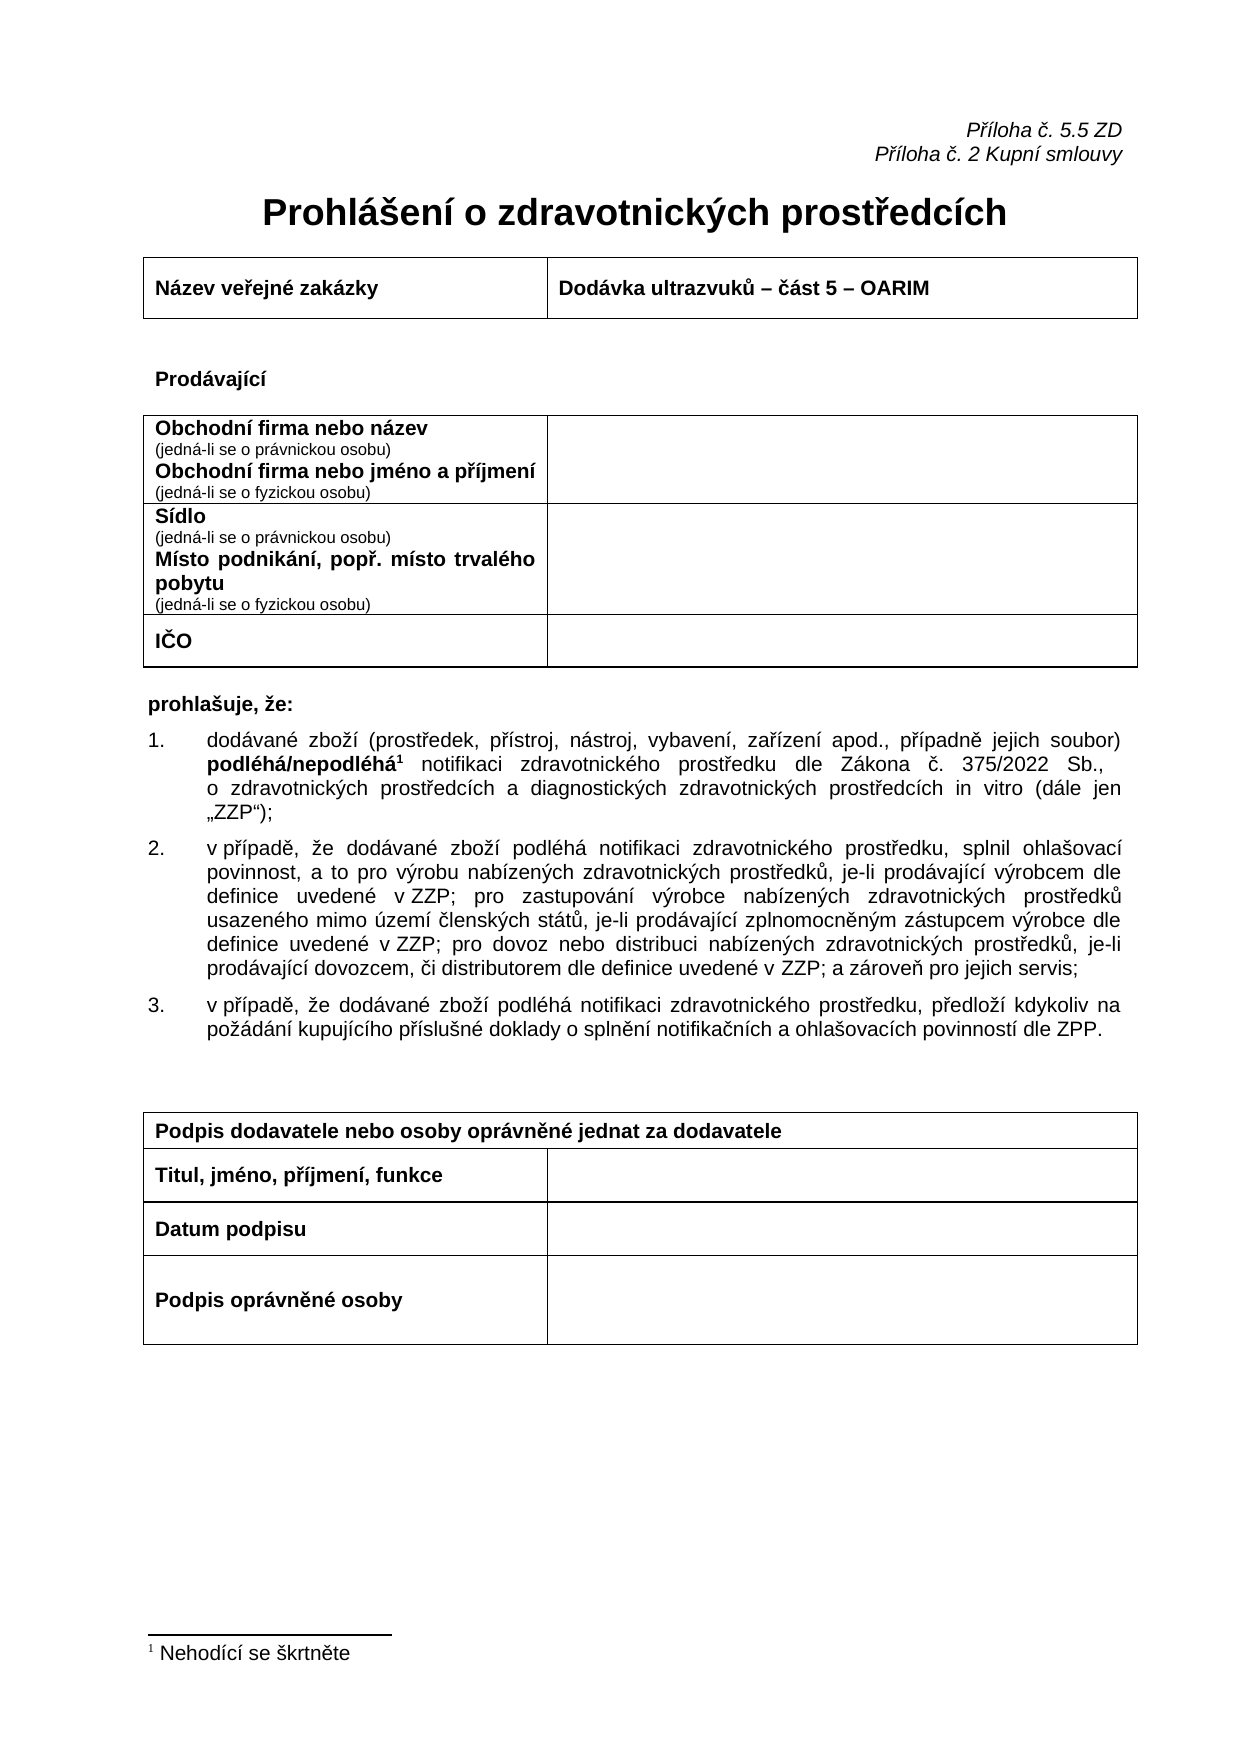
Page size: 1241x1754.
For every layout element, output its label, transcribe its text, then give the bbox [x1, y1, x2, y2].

table_cell [548, 1203, 1137, 1254]
list v případě, že dodávané zboží podléhá notifikaci zdravotnického prostředku, předloží kdykoliv na požádání kupujícího příslušné doklady o splnění notifikačních a ohlašovacích povinností dle ZPP. [148, 992, 1122, 1040]
subtitle Prohlášení o zdravotnických prostředcích [148, 190, 1122, 233]
text Příloha č. 2 Kupní smlouvy [148, 142, 1122, 166]
table_header Obchodní firma nebo název (jedná-li se o právnickou osobu) Obchodní firma nebo jméno a příjmení (jedná-li se o fyzickou osobu) [144, 416, 547, 502]
table_header Dodávka ultrazvuků – část 5 – OARIM [548, 258, 1137, 318]
table_cell Datum podpisu [144, 1203, 547, 1254]
text prohlašuje, že: [148, 691, 1122, 715]
table_cell Titul, jméno, příjmení, funkce [144, 1149, 547, 1201]
table_header [548, 416, 1137, 502]
table_cell IČO [144, 615, 547, 666]
table_cell [548, 1256, 1137, 1344]
table_cell [548, 1149, 1137, 1201]
table_header Podpis dodavatele nebo osoby oprávněné jednat za dodavatele [144, 1113, 1137, 1148]
text Prodávající [155, 367, 1122, 391]
table_header Název veřejné zakázky [144, 258, 547, 318]
text Příloha č. 5.5 ZD [148, 118, 1122, 142]
table_cell Podpis oprávněné osoby [144, 1256, 547, 1344]
table_cell [548, 615, 1137, 666]
table_cell [548, 504, 1137, 614]
list dodávané zboží (prostředek, přístroj, nástroj, vybavení, zařízení apod., případně jejich soubor) podléhá/nepodléhá notifikaci zdravotnického prostředku dle Zákona č. 375/2022 Sb., o zdravotnických prostředcích a diagnostických zdravotnických prostředcích in vitro (dále jen „ZZP“); [148, 728, 1122, 824]
table_cell Sídlo (jedná-li se o právnickou osobu) Místo podnikání, popř. místo trvalého pobytu (jedná-li se o fyzickou osobu) [144, 504, 547, 614]
list v případě, že dodávané zboží podléhá notifikaci zdravotnického prostředku, splnil ohlašovací povinnost, a to pro výrobu nabízených zdravotnických prostředků, je-li prodávající výrobcem dle definice uvedené v ZZP; pro zastupování výrobce nabízených zdravotnických prostředků usazeného mimo území členských států, je-li prodávající zplnomocněným zástupcem výrobce dle definice uvedené v ZZP; pro dovoz nebo distribuci nabízených zdravotnických prostředků, je-li prodávající dovozcem, či distributorem dle definice uvedené v ZZP; a zároveň pro jejich servis; [148, 836, 1122, 980]
